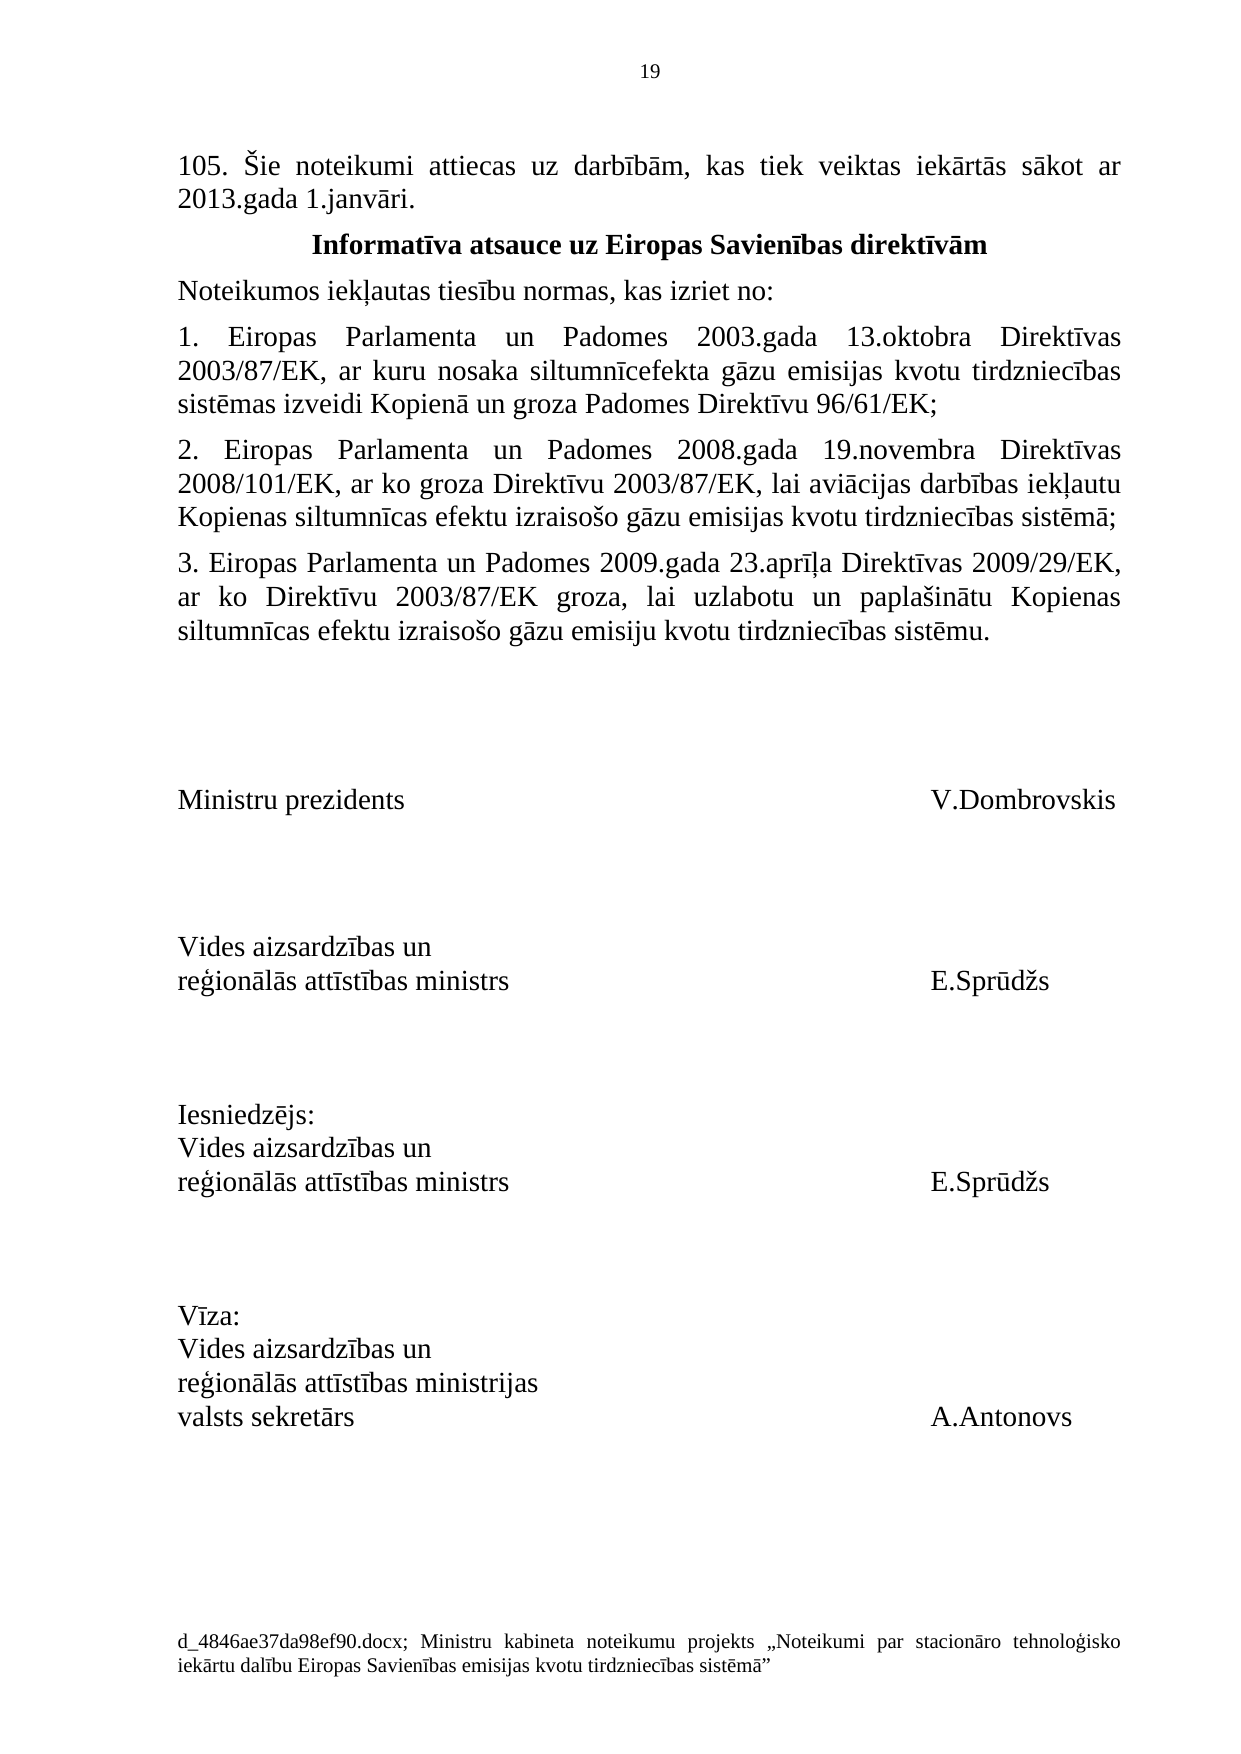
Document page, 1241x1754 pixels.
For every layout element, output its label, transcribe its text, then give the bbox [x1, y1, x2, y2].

text 2. Eiropas Parlamenta un Padomes 2008.gada 19.novembra Direktīvas 2008/101/EK, ar ko groza Direktīvu 2003/87/EK, lai aviācijas darbības iekļautu Kopienas siltumnīcas efektu izraisošo gāzu emisijas kvotu tirdzniecības sistēmā; [177, 432, 1122, 533]
text Ministru prezidents V.Dombrovskis [177, 782, 1122, 816]
text valsts sekretārs A.Antonovs [177, 1399, 1122, 1432]
text reģionālās attīstības ministrijas [177, 1365, 1122, 1399]
text Vides aizsardzības un [177, 1130, 1122, 1164]
text Noteikumos iekļautas tiesību normas, kas izriet no: [177, 273, 1122, 307]
text Vides aizsardzības un [177, 929, 1122, 963]
text Informatīva atsauce uz Eiropas Savienības direktīvām [177, 227, 1122, 261]
text reģionālās attīstības ministrs E.Sprūdžs [177, 1164, 1122, 1197]
text reģionālās attīstības ministrs E.Sprūdžs [177, 963, 1122, 996]
text Iesniedzējs: [177, 1097, 1122, 1130]
text 1. Eiropas Parlamenta un Padomes 2003.gada 13.oktobra Direktīvas 2003/87/EK, ar kuru nosaka siltumnīcefekta gāzu emisijas kvotu tirdzniecības sistēmas izveidi Kopienā un groza Padomes Direktīvu 96/61/EK; [177, 319, 1122, 420]
text 105. Šie noteikumi attiecas uz darbībām, kas tiek veiktas iekārtās sākot ar 2013.gada 1.janvāri. [177, 148, 1122, 215]
text Vides aizsardzības un [177, 1332, 1122, 1365]
text 3. Eiropas Parlamenta un Padomes 2009.gada 23.aprīļa Direktīvas 2009/29/EK, ar ko Direktīvu 2003/87/EK groza, lai uzlabotu un paplašinātu Kopienas siltumnīcas efektu izraisošo gāzu emisiju kvotu tirdzniecības sistēmu. [177, 546, 1122, 646]
text Vīza: [177, 1298, 1122, 1332]
